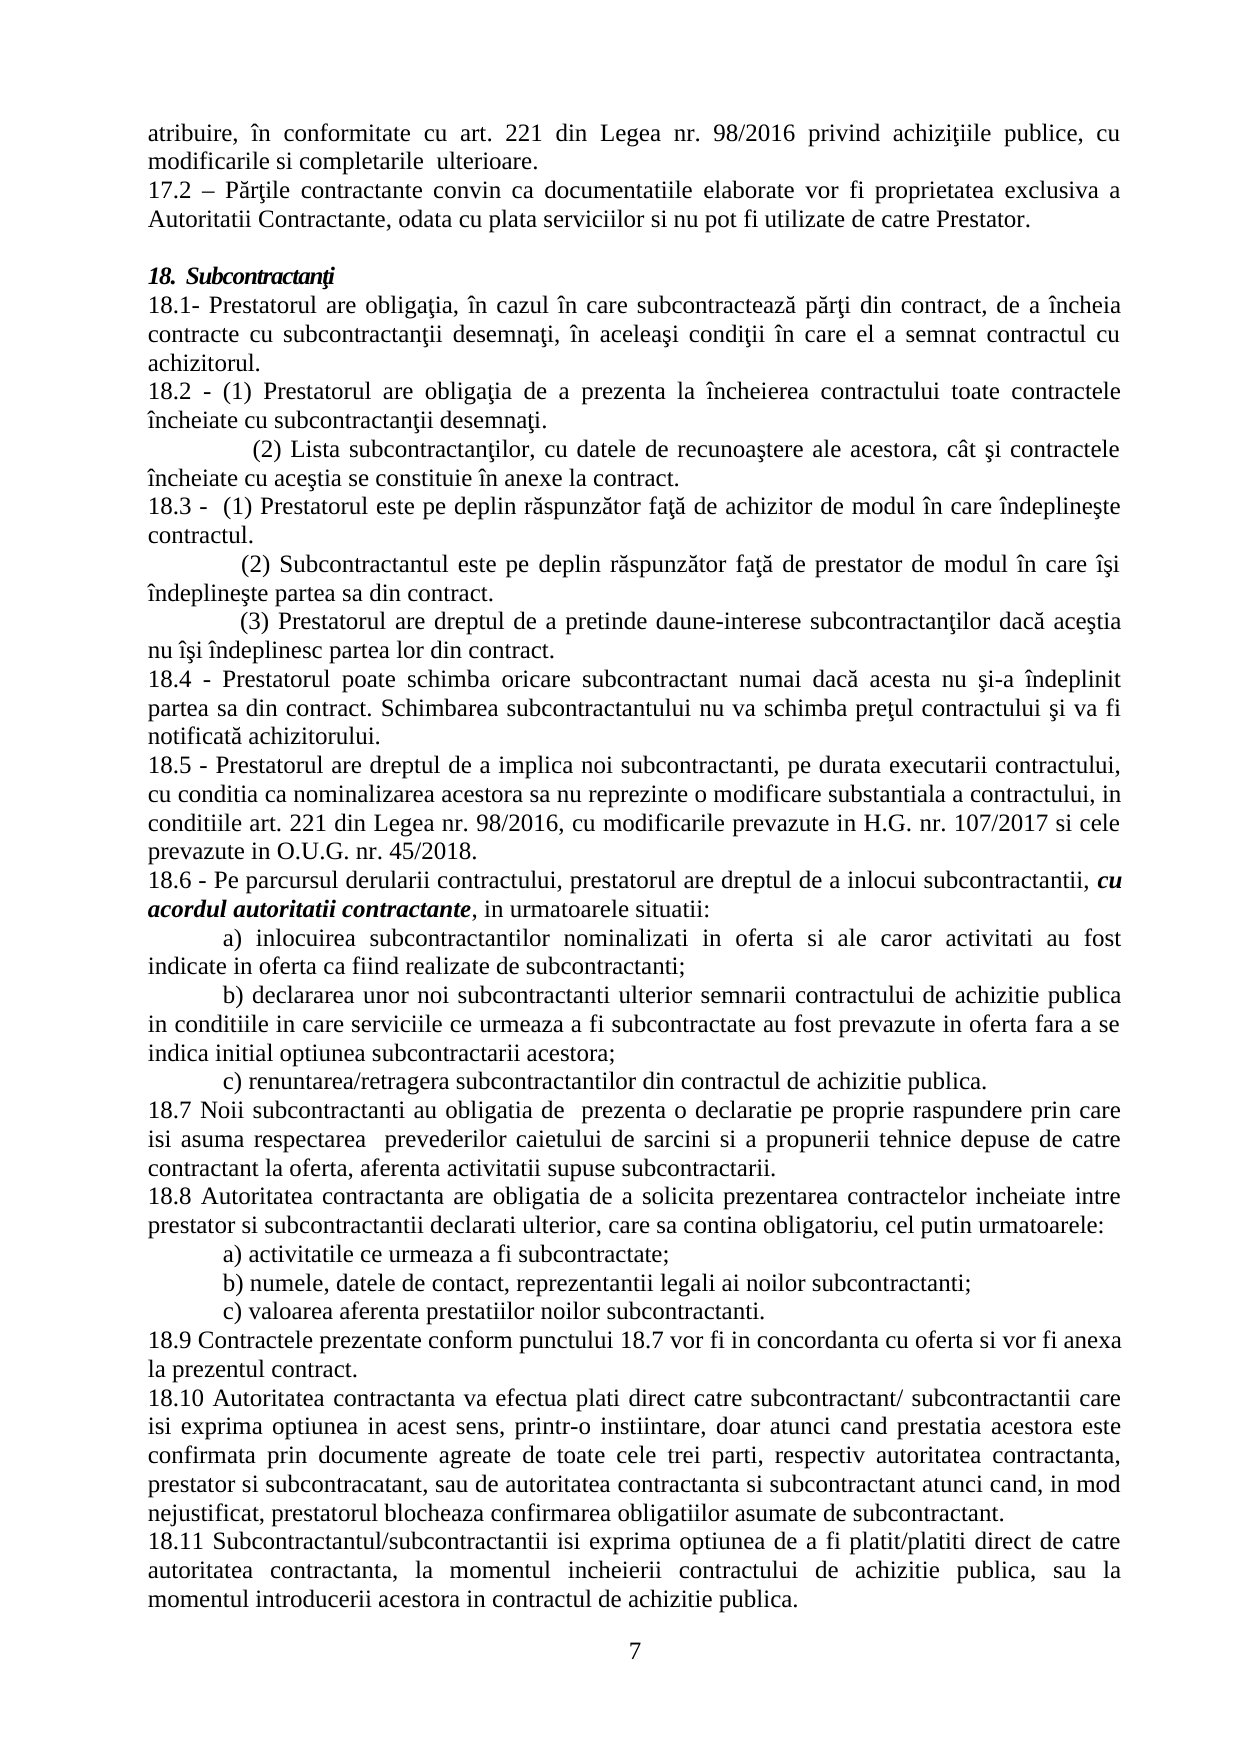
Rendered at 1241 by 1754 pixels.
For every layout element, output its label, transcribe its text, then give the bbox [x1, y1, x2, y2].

text 18.3 - (1) Prestatorul este pe deplin răspunzător faţă de achizitor de modul în care îndeplineşte contractul. [148, 491, 1122, 549]
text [148, 118, 1121, 175]
text 17.2 – Părţile contractante convin ca documentatiile elaborate vor fi proprietatea exclusiva a Autoritatii Contractante, odata cu plata serviciilor si nu pot fi utilizate de catre Prestator. [148, 175, 1121, 233]
text b) numele, datele de contact, reprezentantii legali ai noilor subcontractanti; [148, 1268, 1122, 1296]
text (2) Lista subcontractanţilor, cu datele de recunoaştere ale acestora, cât şi contractele încheiate cu aceştia se constituie în anexe la contract. [148, 434, 1122, 491]
text c) valoarea aferenta prestatiilor noilor subcontractanti. [148, 1296, 1122, 1325]
text 18.7 Noii subcontractanti au obligatia de prezenta o declaratie pe proprie raspundere prin care isi asuma respectarea prevederilor caietului de sarcini si a propunerii tehnice depuse de catre contractant la oferta, aferenta activitatii supuse subcontractarii. [148, 1095, 1122, 1181]
text c) renuntarea/retragera subcontractantilor din contractul de achizitie publica. [148, 1066, 1122, 1095]
text 18. Subcontractanţi [148, 261, 1122, 290]
text b) declararea unor noi subcontractanti ulterior semnarii contractului de achizitie publica in conditiile in care serviciile ce urmeaza a fi subcontractate au fost prevazute in oferta fara a se indica initial optiunea subcontractarii acestora; [148, 980, 1122, 1066]
text 18.6 - Pe parcursul derularii contractului, prestatorul are dreptul de a inlocui subcontractantii, cu acordul autoritatii contractante, in urmatoarele situatii: [148, 865, 1122, 923]
text (3) Prestatorul are dreptul de a pretinde daune-interese subcontractanţilor dacă aceştia nu îşi îndeplinesc partea lor din contract. [148, 606, 1122, 664]
text 18.2 - (1) Prestatorul are obligaţia de a prezenta la încheierea contractului toate contractele încheiate cu subcontractanţii desemnaţi. [148, 376, 1122, 434]
text 18.9 Contractele prezentate conform punctului 18.7 vor fi in concordanta cu oferta si vor fi anexa la prezentul contract. [148, 1325, 1122, 1383]
text a) inlocuirea subcontractantilor nominalizati in oferta si ale caror activitati au fost indicate in oferta ca fiind realizate de subcontractanti; [148, 923, 1122, 980]
text 18.8 Autoritatea contractanta are obligatia de a solicita prezentarea contractelor incheiate intre prestator si subcontractantii declarati ulterior, care sa contina obligatoriu, cel putin urmatoarele: [148, 1181, 1122, 1239]
text 18.4 - Prestatorul poate schimba oricare subcontractant numai dacă acesta nu şi-a îndeplinit partea sa din contract. Schimbarea subcontractantului nu va schimba preţul contractului şi va fi notificată achizitorului. [148, 664, 1122, 750]
text 18.10 Autoritatea contractanta va efectua plati direct catre subcontractant/ subcontractantii care isi exprima optiunea in acest sens, printr-o instiintare, doar atunci cand prestatia acestora este confirmata prin documente agreate de toate cele trei parti, respectiv autoritatea contractanta, prestator si subcontracatant, sau de autoritatea contractanta si subcontractant atunci cand, in mod nejustificat, prestatorul blocheaza confirmarea obligatiilor asumate de subcontractant. [148, 1383, 1122, 1526]
text (2) Subcontractantul este pe deplin răspunzător faţă de prestator de modul în care îşi îndeplineşte partea sa din contract. [148, 549, 1122, 606]
text 18.11 Subcontractantul/subcontractantii isi exprima optiunea de a fi platit/platiti direct de catre autoritatea contractanta, la momentul incheierii contractului de achizitie publica, sau la momentul introducerii acestora in contractul de achizitie publica. [148, 1526, 1122, 1613]
text 18.1- Prestatorul are obligaţia, în cazul în care subcontractează părţi din contract, de a încheia contracte cu subcontractanţii desemnaţi, în aceleaşi condiţii în care el a semnat contractul cu achizitorul. [148, 290, 1122, 376]
text a) activitatile ce urmeaza a fi subcontractate; [148, 1239, 1122, 1268]
text 18.5 - Prestatorul are dreptul de a implica noi subcontractanti, pe durata executarii contractului, cu conditia ca nominalizarea acestora sa nu reprezinte o modificare substantiala a contractului, in conditiile art. 221 din Legea nr. 98/2016, cu modificarile prevazute in H.G. nr. 107/2017 si cele prevazute in O.U.G. nr. 45/2018. [148, 750, 1122, 865]
